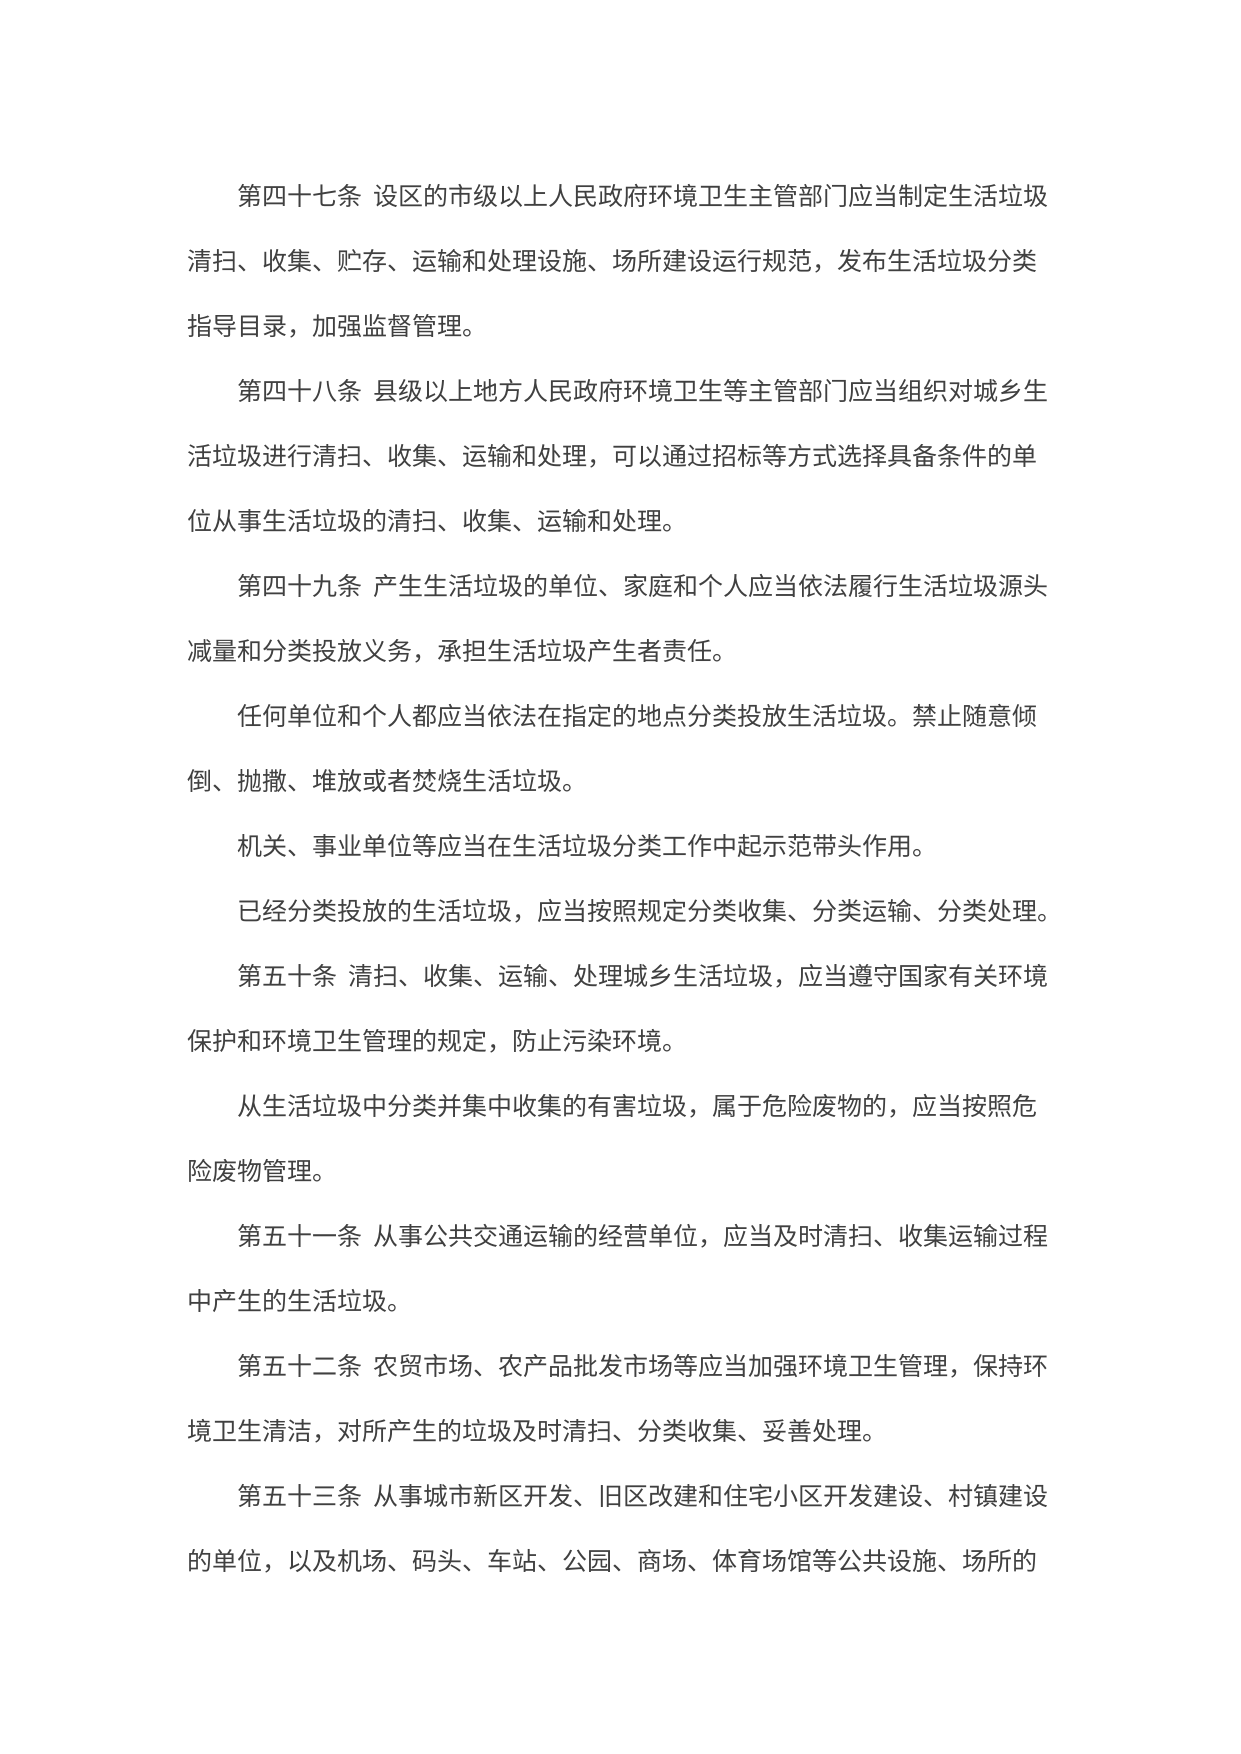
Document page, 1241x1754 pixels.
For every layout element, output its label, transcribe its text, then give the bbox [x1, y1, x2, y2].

text 从生活垃圾中分类并集中收集的有害垃圾，属于危险废物的，应当按照危险废物管理。 [187, 1072, 1053, 1202]
text 任何单位和个人都应当依法在指定的地点分类投放生活垃圾。禁止随意倾倒、抛撒、堆放或者焚烧生活垃圾。 [187, 682, 1053, 812]
text 第四十七条 设区的市级以上人民政府环境卫生主管部门应当制定生活垃圾清扫、收集、贮存、运输和处理设施、场所建设运行规范，发布生活垃圾分类指导目录，加强监督管理。 [187, 162, 1053, 357]
text 第五十一条 从事公共交通运输的经营单位，应当及时清扫、收集运输过程中产生的生活垃圾。 [187, 1202, 1053, 1332]
text 第五十二条 农贸市场、农产品批发市场等应当加强环境卫生管理，保持环境卫生清洁，对所产生的垃圾及时清扫、分类收集、妥善处理。 [187, 1332, 1053, 1462]
text 第四十八条 县级以上地方人民政府环境卫生等主管部门应当组织对城乡生活垃圾进行清扫、收集、运输和处理，可以通过招标等方式选择具备条件的单位从事生活垃圾的清扫、收集、运输和处理。 [187, 357, 1053, 552]
text 已经分类投放的生活垃圾，应当按照规定分类收集、分类运输、分类处理。 [187, 877, 1053, 942]
text 第五十条 清扫、收集、运输、处理城乡生活垃圾，应当遵守国家有关环境保护和环境卫生管理的规定，防止污染环境。 [187, 942, 1053, 1072]
text 机关、事业单位等应当在生活垃圾分类工作中起示范带头作用。 [187, 812, 1053, 877]
text 第四十九条 产生生活垃圾的单位、家庭和个人应当依法履行生活垃圾源头减量和分类投放义务，承担生活垃圾产生者责任。 [187, 552, 1053, 682]
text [187, 1462, 1053, 1592]
